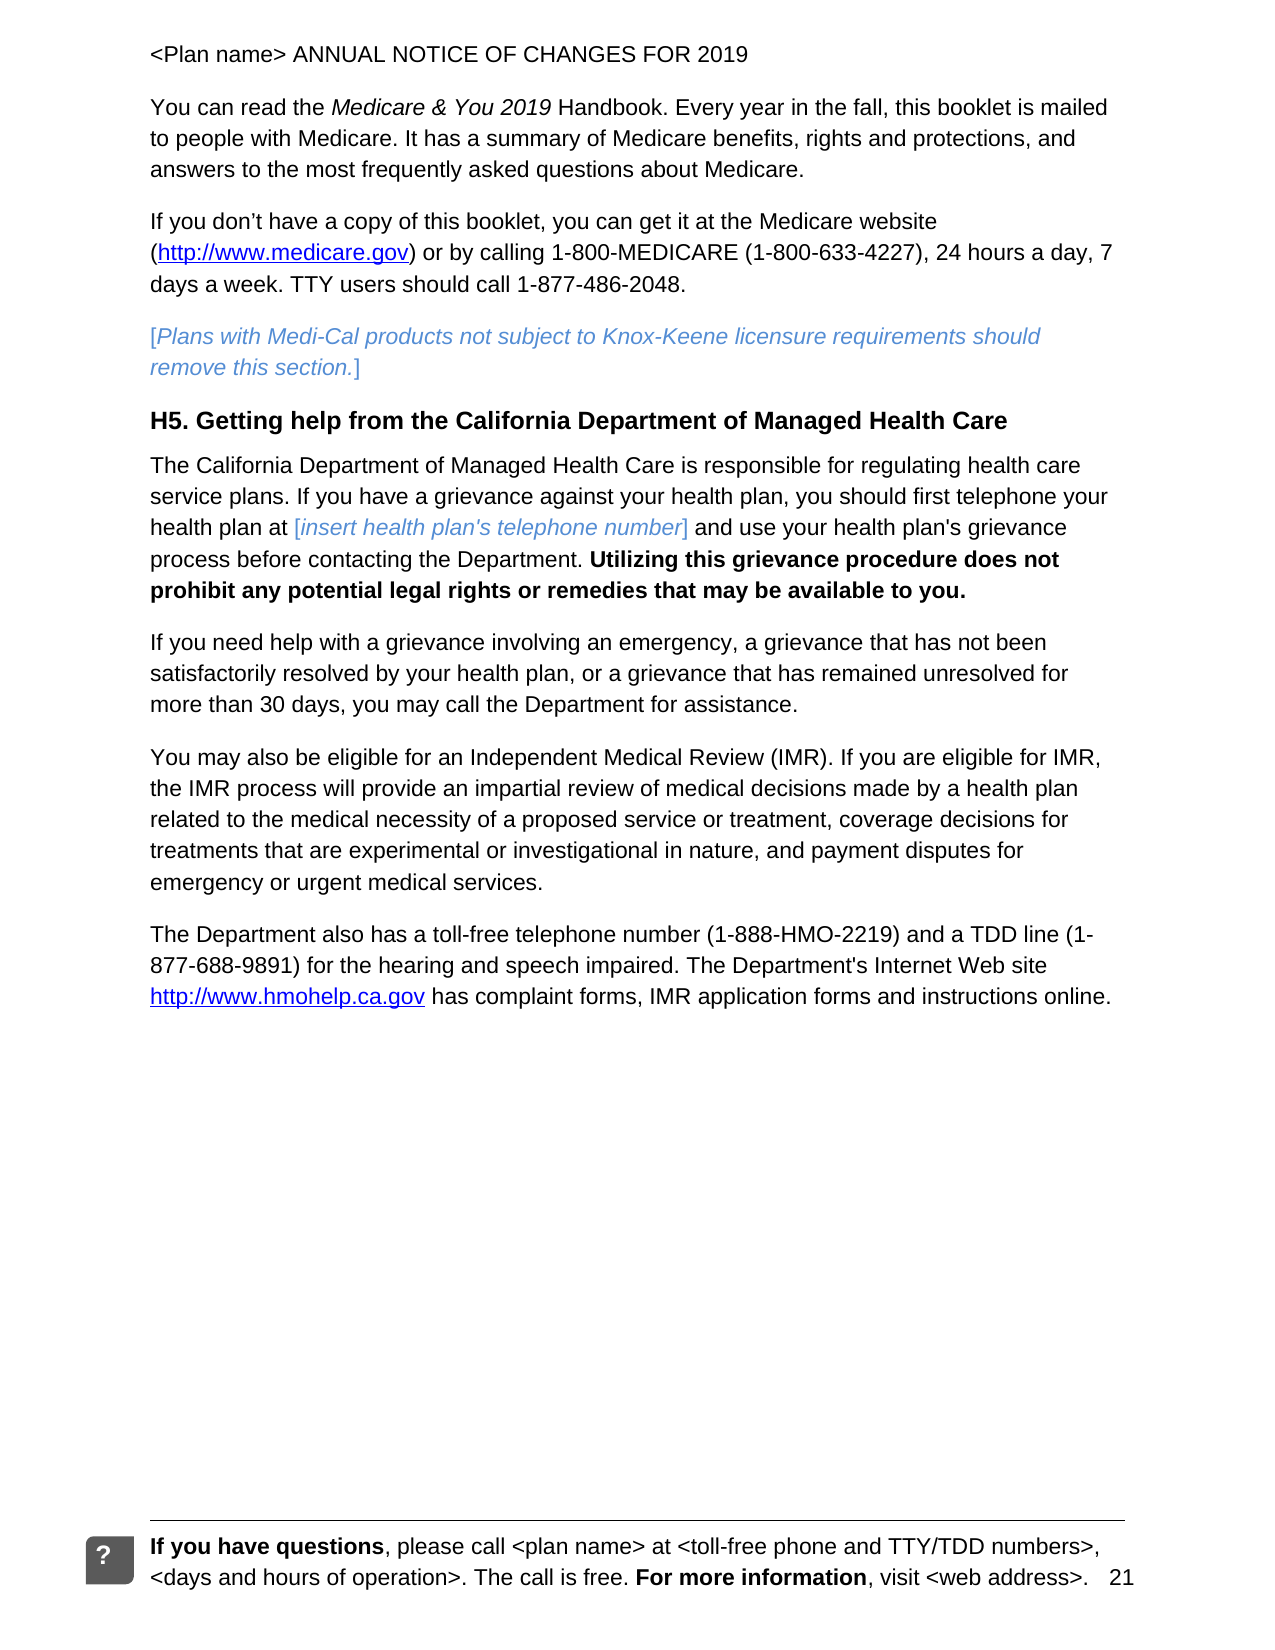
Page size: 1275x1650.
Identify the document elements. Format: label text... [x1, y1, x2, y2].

text The California Department of Managed Health Care is responsible for regulating health care service plans. If you have a grievance against your health plan, you should first telephone your health plan at [insert health plan's telephone number] and use your health plan's grievance process before contacting the Department. Utilizing this grievance procedure does not prohibit any potential legal rights or remedies that may be available to you. [150, 448, 1125, 604]
text You can read the Medicare & You 2019 Handbook. Every year in the fall, this booklet is mailed to people with Medicare. It has a summary of Medicare benefits, rights and protections, and answers to the most frequently asked questions about Medicare. [150, 90, 1125, 184]
subtitle H5. Getting help from the California Department of Managed Health Care [150, 402, 1050, 436]
text The Department also has a toll-free telephone number (1-888-HMO-2219) and a TDD line (1-877-688-9891) for the hearing and speech impaired. The Department's Internet Web site http://www.hmohelp.ca.gov has complaint forms, IMR application forms and instructions online. [150, 917, 1125, 1011]
text [Plans with Medi-Cal products not subject to Knox-Keene licensure requirements should remove this section.] [150, 319, 1125, 382]
text If you need help with a grievance involving an emergency, a grievance that has not been satisfactorily resolved by your health plan, or a grievance that has remained unresolved for more than 30 days, you may call the Department for assistance. [150, 625, 1125, 719]
text You may also be eligible for an Independent Medical Review (IMR). If you are eligible for IMR, the IMR process will provide an impartial review of medical decisions made by a health plan related to the medical necessity of a proposed service or treatment, coverage decisions for treatments that are experimental or investigational in nature, and payment disputes for emergency or urgent medical services. [150, 740, 1125, 896]
text If you don’t have a copy of this booklet, you can get it at the Medicare website (http://www.medicare.gov) or by calling 1-800-MEDICARE (1-800-633-4227), 24 hours a day, 7 days a week. TTY users should call 1-877-486-2048. [150, 204, 1125, 298]
